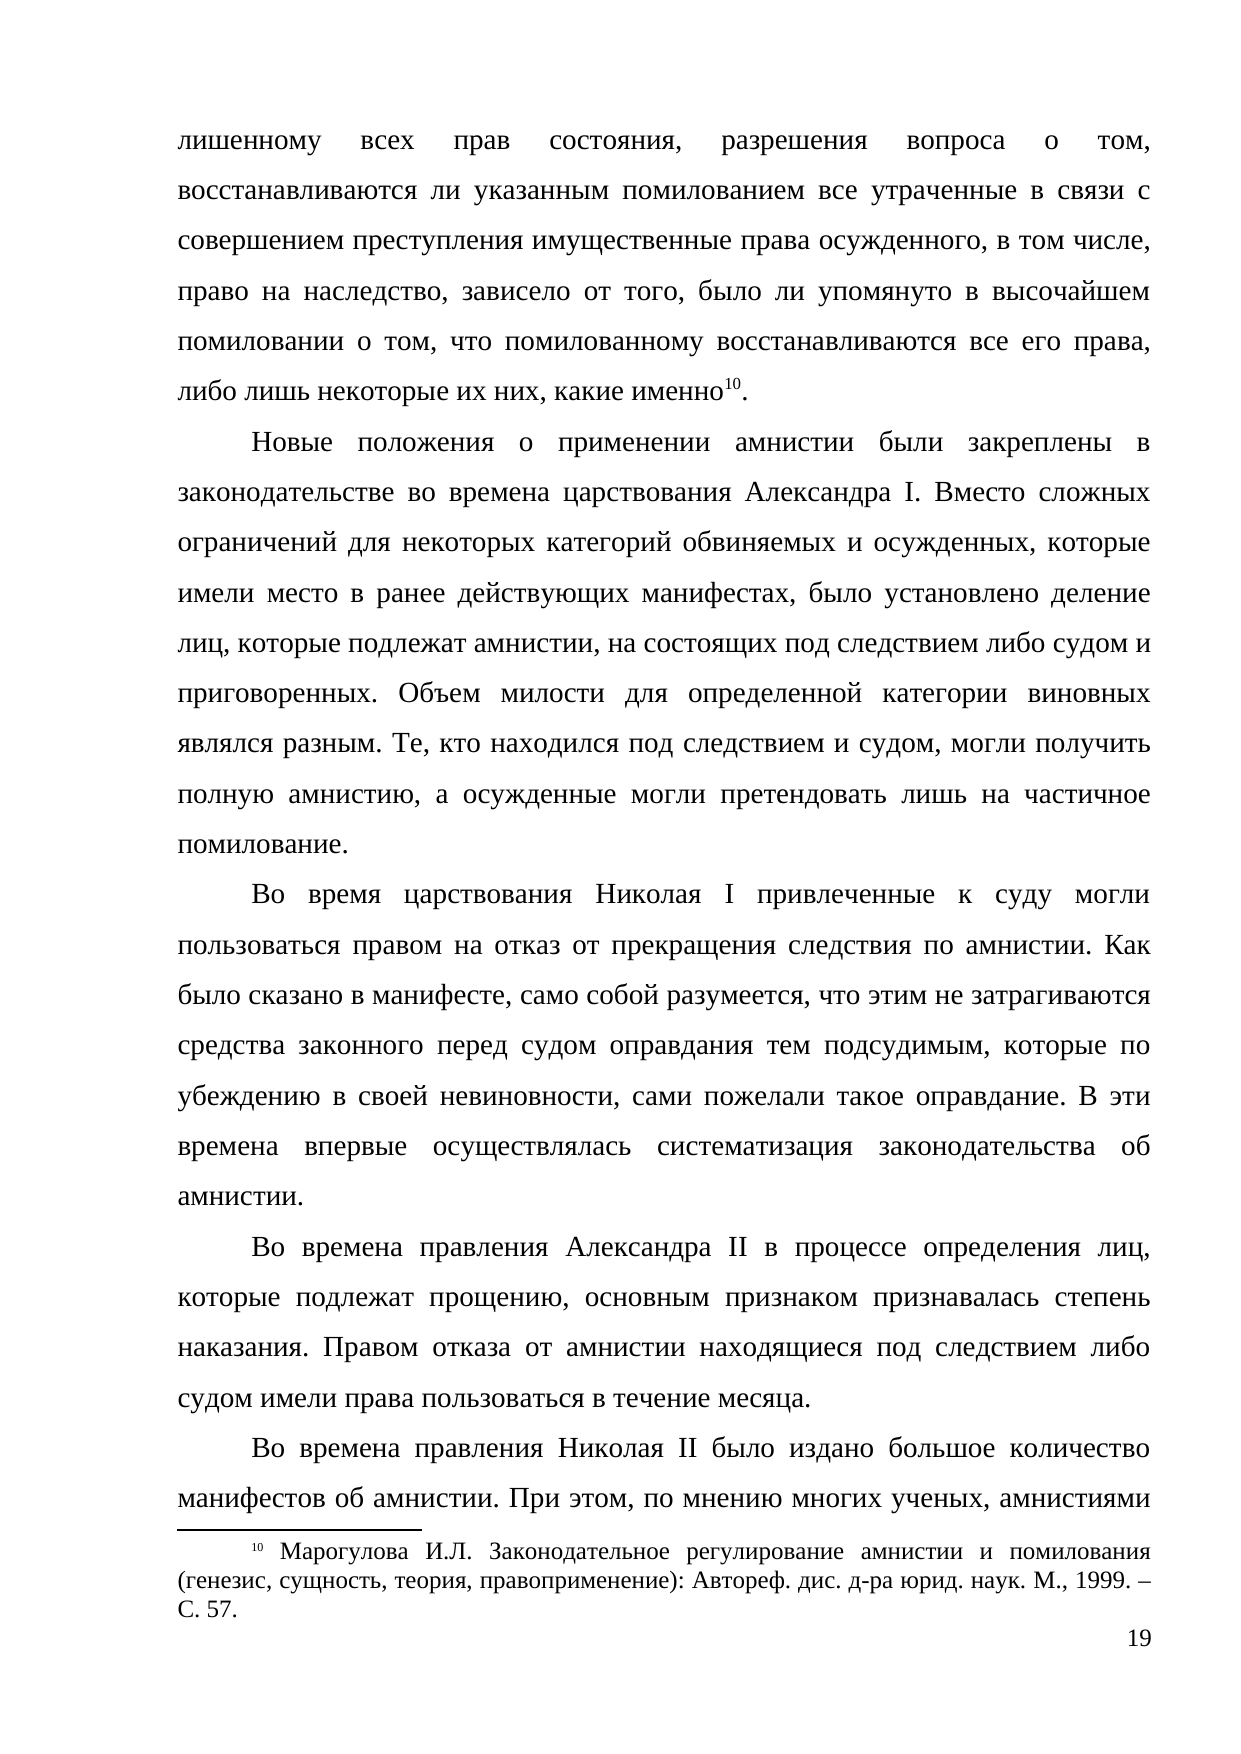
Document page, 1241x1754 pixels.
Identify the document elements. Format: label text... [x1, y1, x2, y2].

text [177, 1430, 1152, 1514]
text Во времена правления Александра II в процессе определения лиц, которые подлежат прощению, основным признаком признавалась степень наказания. Правом отказа от амнистии находящиеся под следствием либо судом имели права пользоваться в течение месяца. [177, 1229, 1152, 1413]
text Во время царствования Николая I привлеченные к суду могли пользоваться правом на отказ от прекращения следствия по амнистии. Как было сказано в манифесте, само собой разумеется, что этим не затрагиваются средства законного перед судом оправдания тем подсудимым, которые по убеждению в своей невиновности, сами пожелали такое оправдание. В эти времена впервые осуществлялась систематизация законодательства об амнистии. [177, 877, 1152, 1212]
text Новые положения о применении амнистии были закреплены в законодательстве во времена царствования Александра I. Вместо сложных ограничений для некоторых категорий обвиняемых и осужденных, которые имели место в ранее действующих манифестах, было установлено деление лиц, которые подлежат амнистии, на состоящих под следствием либо судом и приговоренных. Объем милости для определенной категории виновных являлся разным. Те, кто находился под следствием и судом, могли получить полную амнистию, а осужденные могли претендовать лишь на частичное помилование. [177, 424, 1152, 860]
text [177, 122, 1152, 407]
